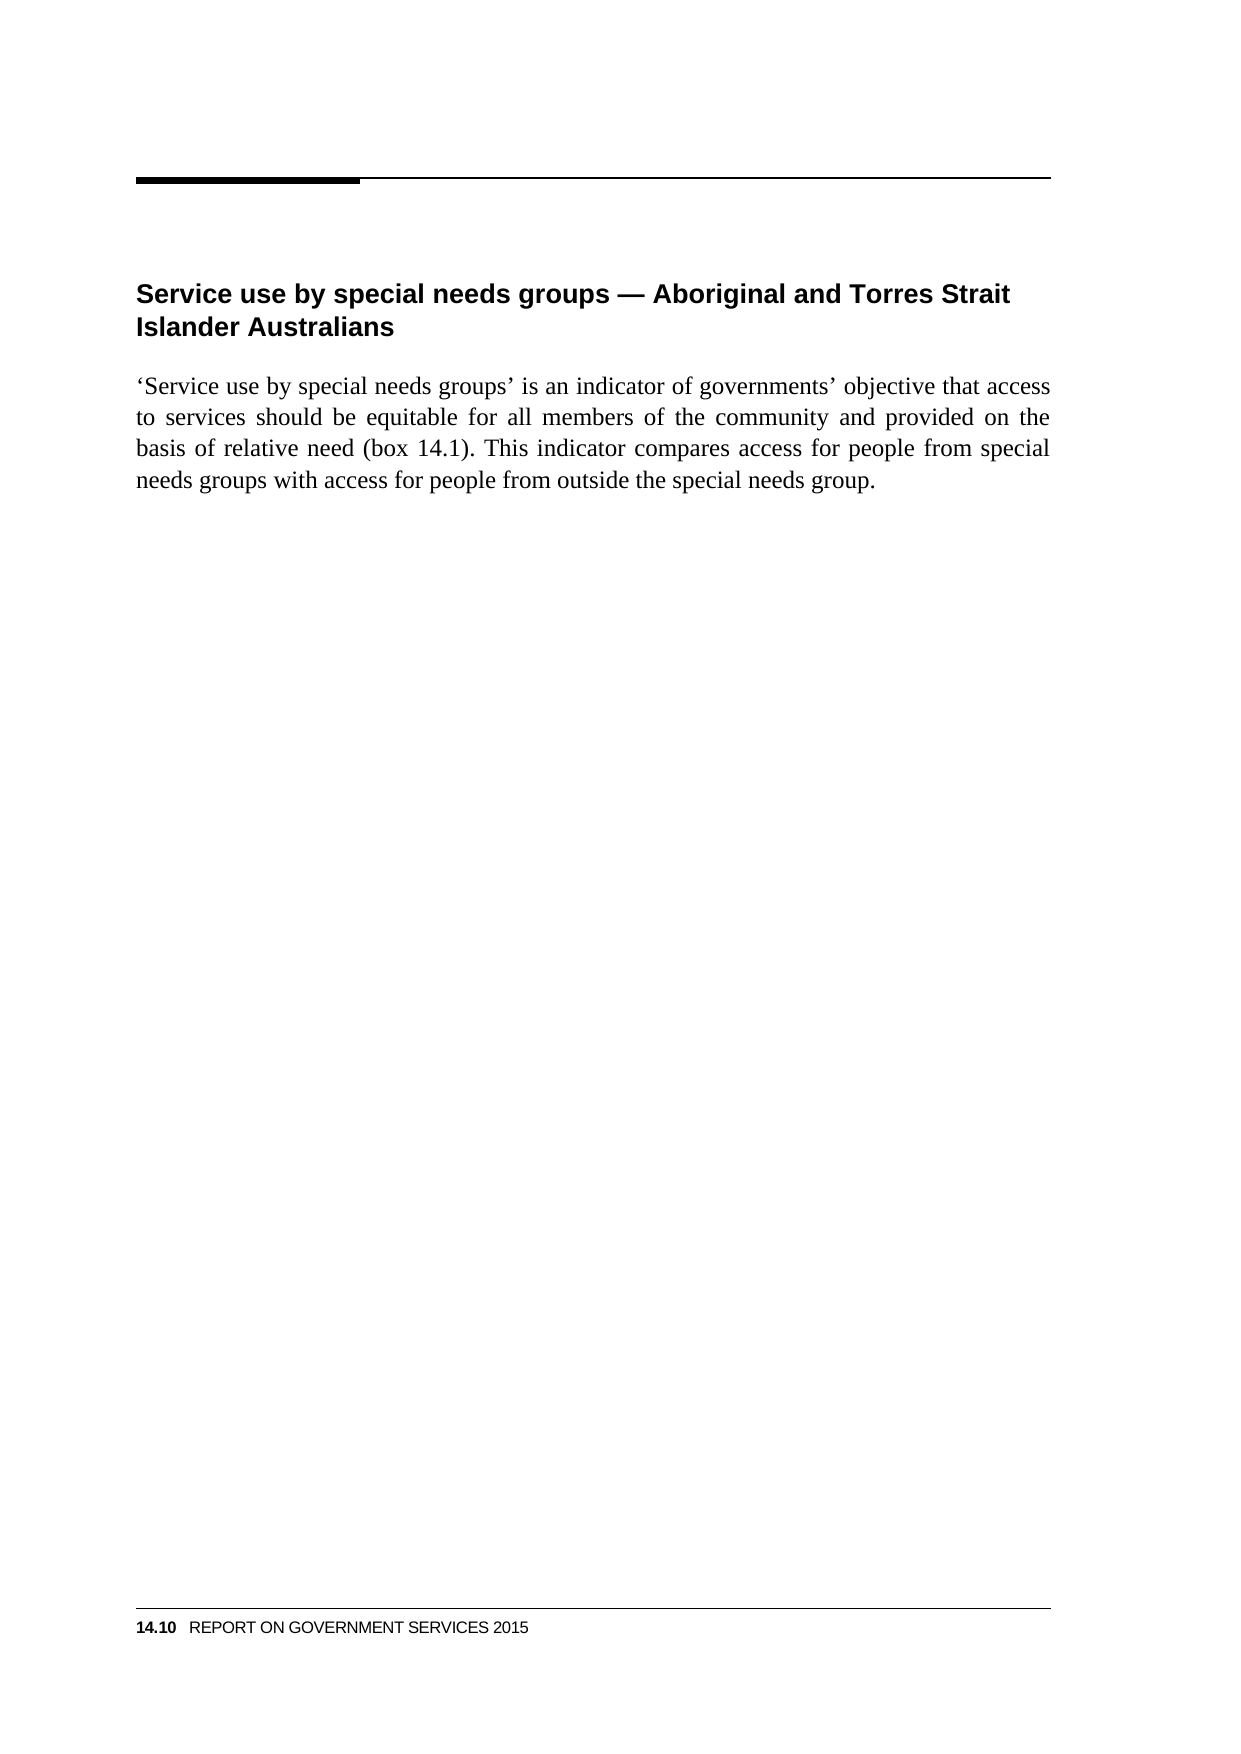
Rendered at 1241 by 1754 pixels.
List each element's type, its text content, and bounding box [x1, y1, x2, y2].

text ‘Service use by special needs groups’ is an indicator of governments’ objective that access to services should be equitable for all members of the community and provided on the basis of relative need (box 14.1). This indicator compares access for people from special needs groups with access for people from outside the special needs group. [136, 368, 1051, 493]
subtitle Service use by special needs groups — Aboriginal and Torres Strait Islander Australians [136, 277, 1051, 343]
